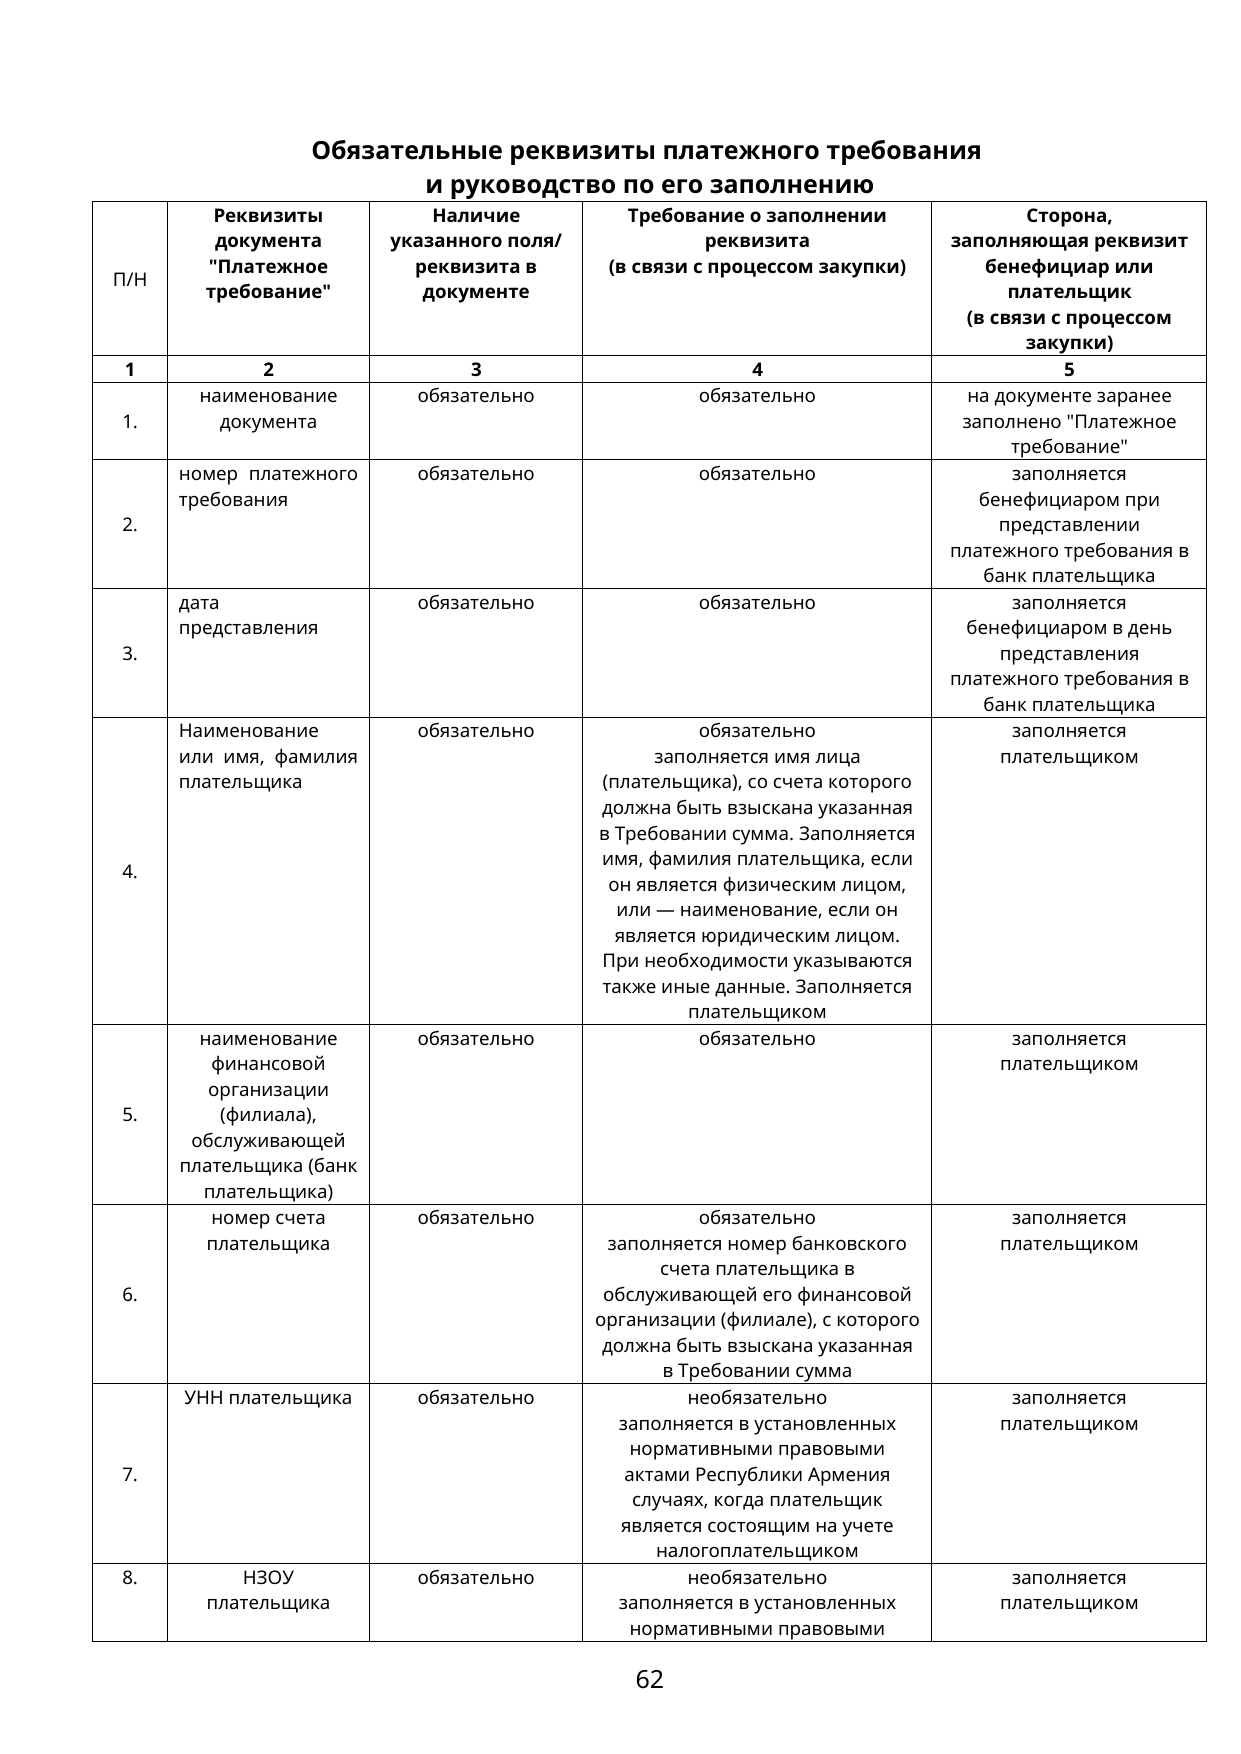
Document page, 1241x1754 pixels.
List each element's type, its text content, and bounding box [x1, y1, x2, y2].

table_cell 8. [93, 1564, 167, 1641]
table_cell 3 [370, 356, 582, 382]
table_cell заполняется плательщиком [932, 1025, 1206, 1204]
table_cell обязательно [370, 383, 582, 459]
table_cell 5. [93, 1025, 167, 1204]
table_header Сторона, заполняющая реквизит бенефициар или плательщик (в связи с процессом закупки) [932, 202, 1206, 355]
table_cell 1. [93, 383, 167, 459]
table_cell обязательно [583, 460, 931, 588]
table_cell 2. [93, 460, 167, 588]
table_cell Наименование или имя, фамилия плательщика [168, 718, 369, 1024]
table_cell заполняется бенефициаром в день представления платежного требования в банк плательщика [932, 589, 1206, 717]
table_cell заполняется плательщиком [932, 1564, 1206, 1641]
table_cell номер платежного требования [168, 460, 369, 588]
table_cell 2 [168, 356, 369, 382]
table_cell обязательно [370, 460, 582, 588]
text Обязательные реквизиты платежного требования и руководство по его заполнению [207, 133, 1093, 201]
table_cell обязательно [370, 1564, 582, 1641]
table_cell обязательно [370, 1025, 582, 1204]
table_cell необязательно заполняется в установленных нормативными правовыми актами Республики Армения случаях, когда плательщик является состоящим на учете налогоплательщиком [583, 1384, 931, 1563]
table_cell наименование финансовой организации (филиала), обслуживающей плательщика (банк плательщика) [168, 1025, 369, 1204]
table_cell 6. [93, 1205, 167, 1383]
table_cell заполняется бенефициаром при представлении платежного требования в банк плательщика [932, 460, 1206, 588]
table_cell обязательно [370, 1384, 582, 1563]
table_cell 7. [93, 1384, 167, 1563]
table_cell заполняется плательщиком [932, 1205, 1206, 1383]
table_cell 4. [93, 718, 167, 1024]
table_cell обязательно [583, 383, 931, 459]
table_cell обязательно [370, 589, 582, 717]
table_cell обязательно [583, 589, 931, 717]
table_header Наличие указанного поля/ реквизита в документе [370, 202, 582, 355]
table_cell 3. [93, 589, 167, 717]
table_header П/Н [93, 202, 167, 355]
table_cell номер счета плательщика [168, 1205, 369, 1383]
table_cell обязательно [370, 1205, 582, 1383]
table_cell дата представления [168, 589, 369, 717]
table_cell обязательно [370, 718, 582, 1024]
table_cell УНН плательщика [168, 1384, 369, 1563]
table_header Требование о заполнении реквизита (в связи с процессом закупки) [583, 202, 931, 355]
table_cell 5 [932, 356, 1206, 382]
table_cell обязательно заполняется номер банковского счета плательщика в обслуживающей его финансовой организации (филиале), с которого должна быть взыскана указанная в Требовании сумма [583, 1205, 931, 1383]
table_cell НЗОУ плательщика [168, 1564, 369, 1641]
table_cell заполняется плательщиком [932, 1384, 1206, 1563]
table_cell необязательно заполняется в установленных нормативными правовыми актами Республики Армения случаях, когда плательщик является физическим лицом [583, 1564, 931, 1641]
table_cell обязательно заполняется имя лица (плательщика), со счета которого должна быть взыскана указанная в Требовании сумма. Заполняется имя, фамилия плательщика, если он является физическим лицом, или — наименование, если он является юридическим лицом. При необходимости указываются также иные данные. Заполняется плательщиком [583, 718, 931, 1024]
table_cell обязательно [583, 1025, 931, 1204]
table_cell заполняется плательщиком [932, 718, 1206, 1024]
table_cell 1 [93, 356, 167, 382]
table_cell на документе заранее заполнено "Платежное требование" [932, 383, 1206, 459]
table_header Реквизиты документа "Платежное требование" [168, 202, 369, 355]
table_cell 4 [583, 356, 931, 382]
table_cell наименование документа [168, 383, 369, 459]
